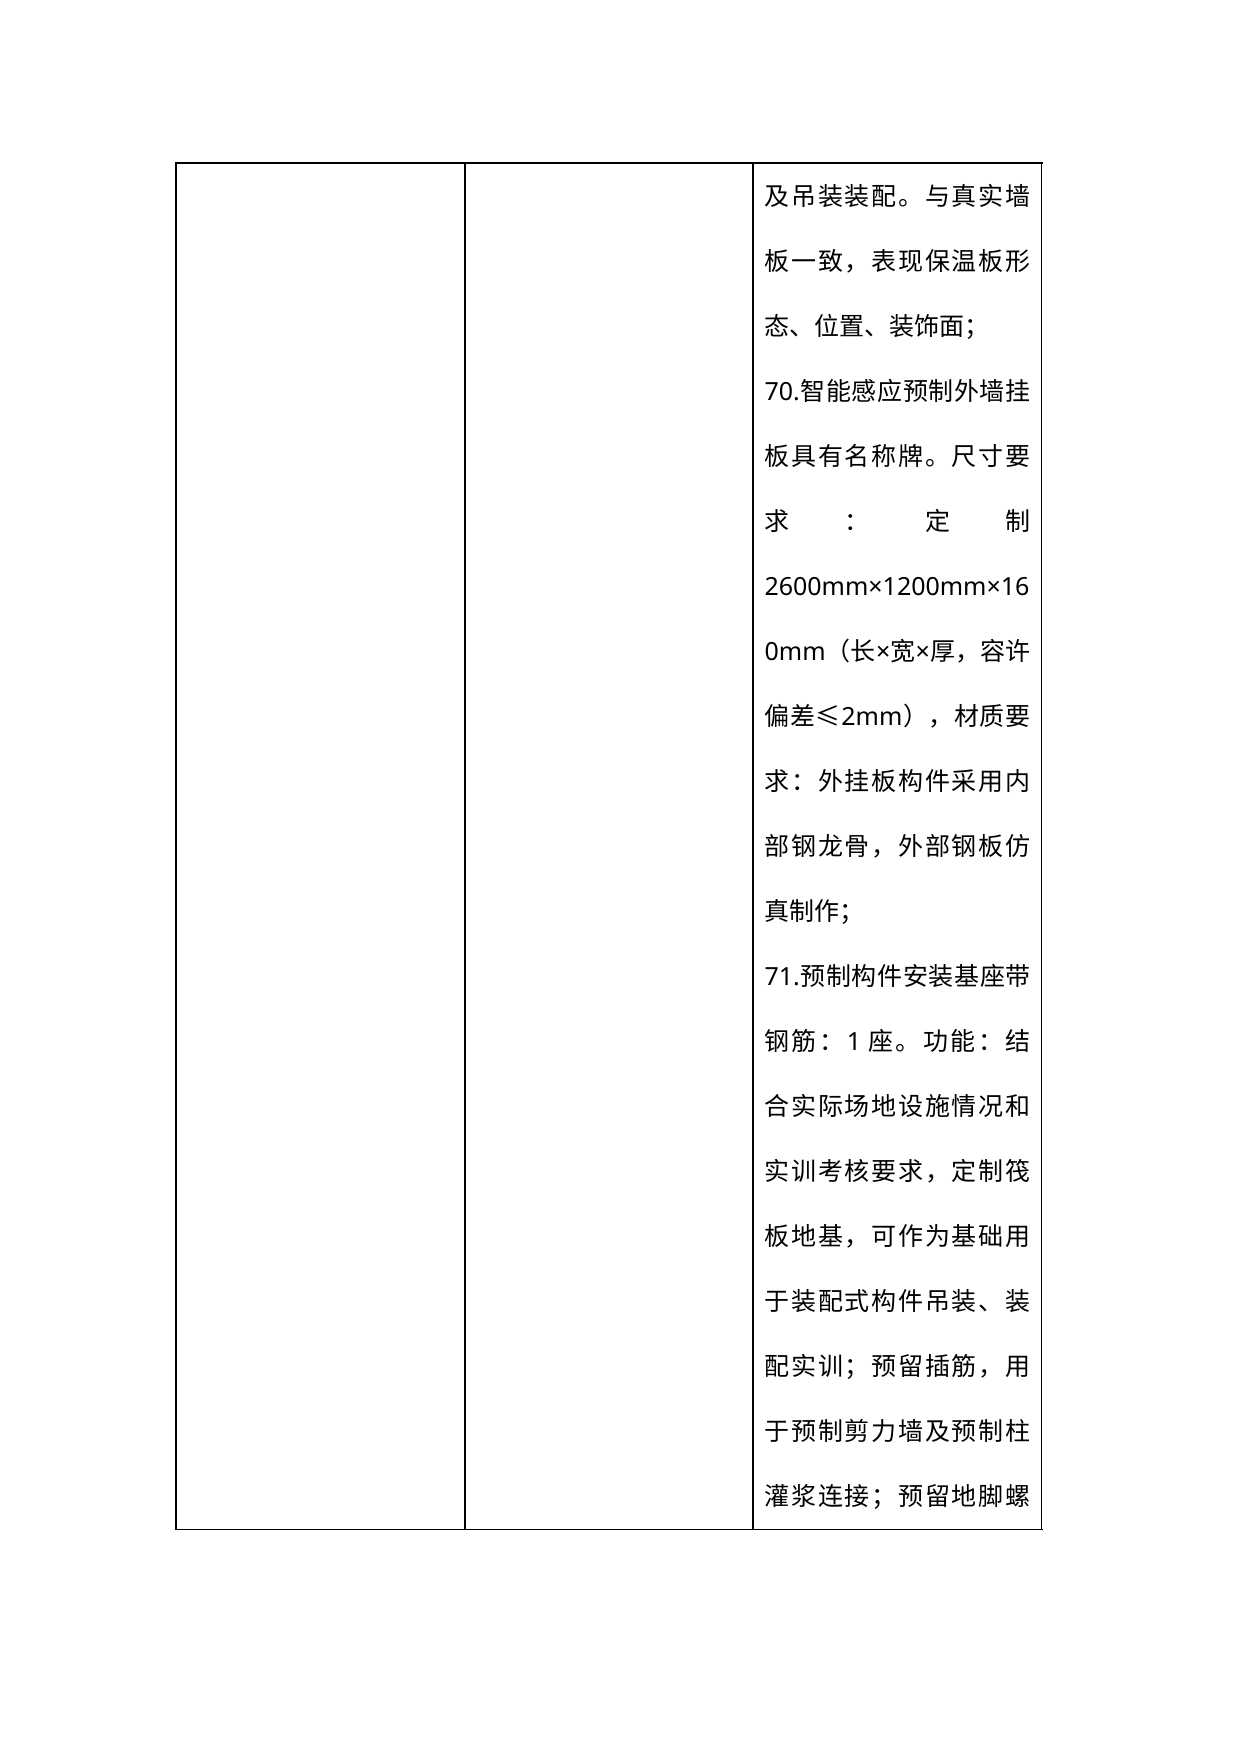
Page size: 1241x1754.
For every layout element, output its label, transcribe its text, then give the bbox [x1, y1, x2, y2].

table_cell [466, 164, 752, 1528]
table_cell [754, 164, 1041, 1528]
table_cell 2 [177, 164, 464, 1528]
